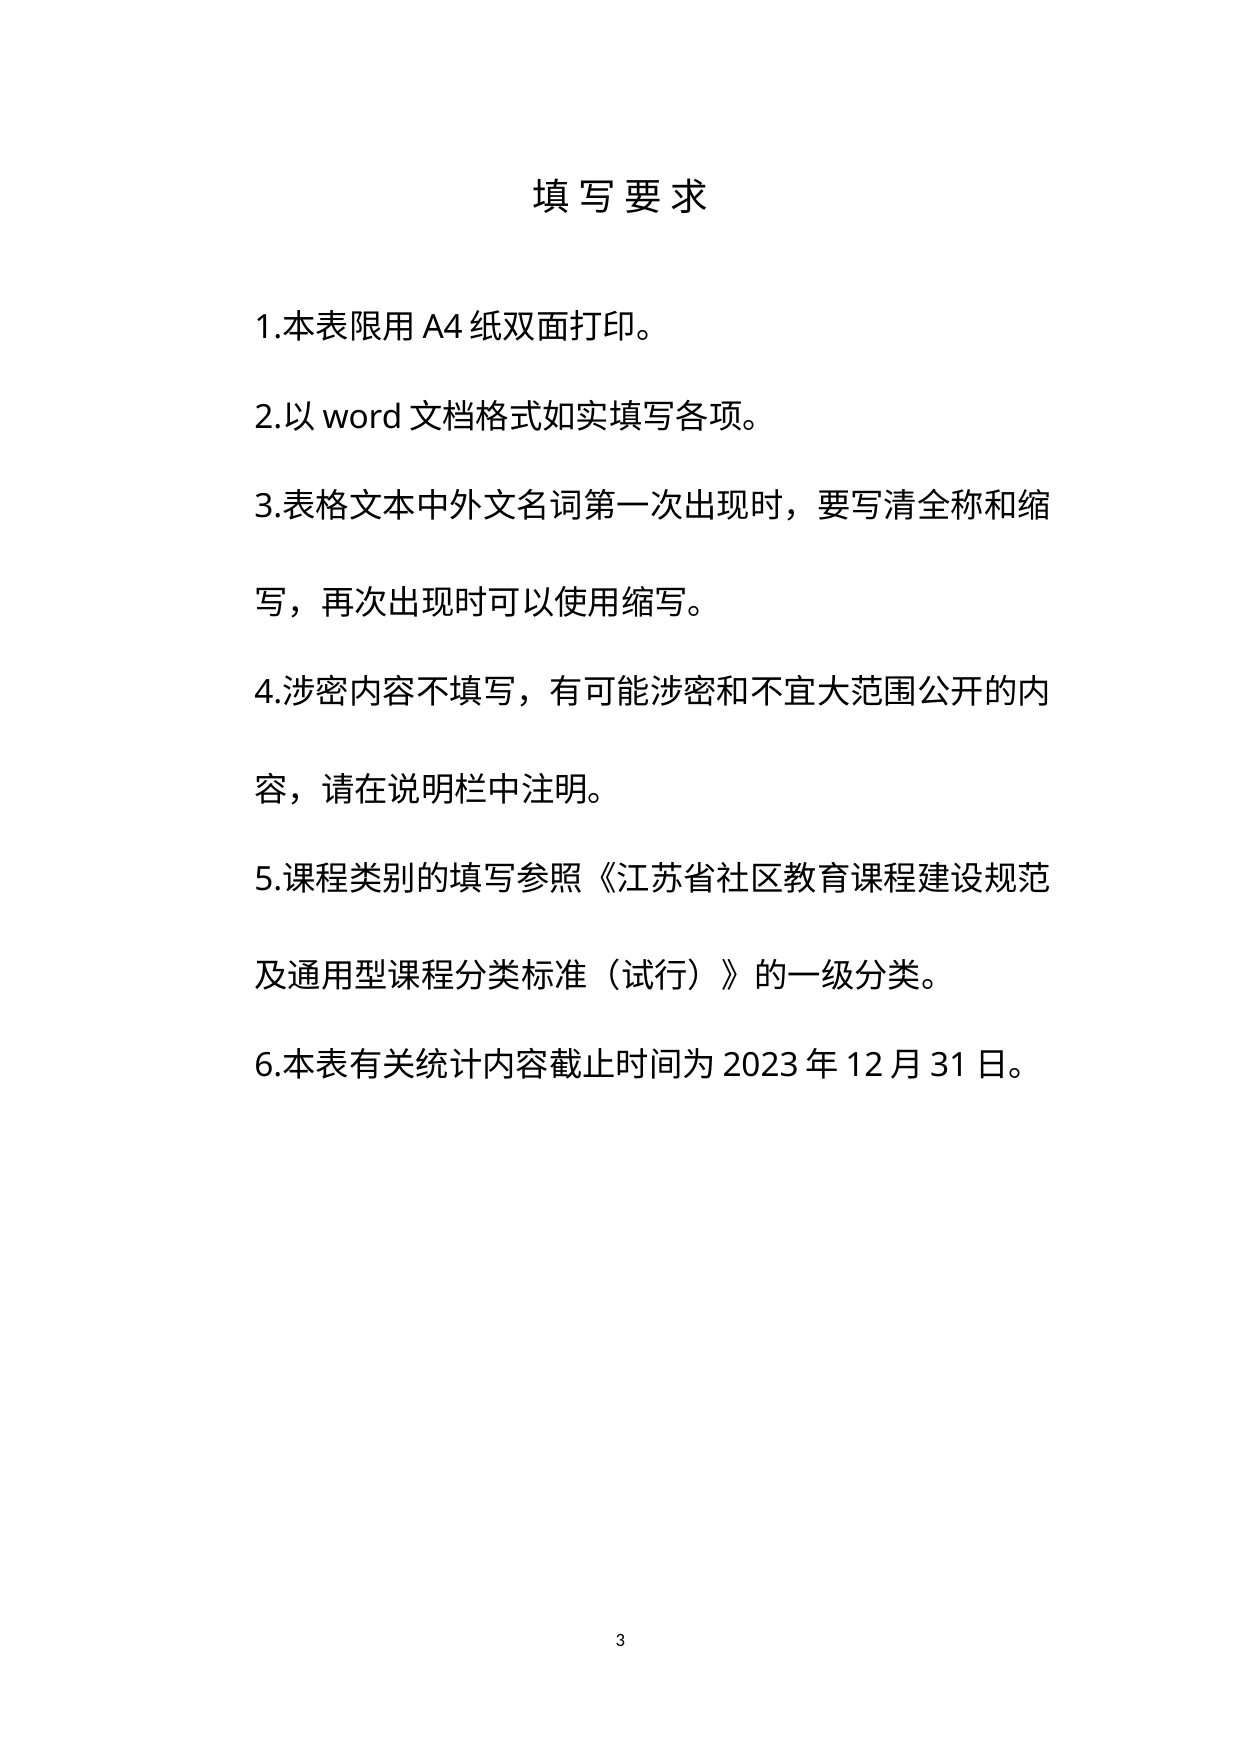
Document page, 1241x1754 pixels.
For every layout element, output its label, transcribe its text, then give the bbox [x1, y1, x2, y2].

text 1.本表限用A4纸双面打印。 [254, 292, 1053, 357]
text 3.表格文本中外文名词第一次出现时，要写清全称和缩写，再次出现时可以使用缩写。 [254, 470, 1053, 633]
text 2.以word文档格式如实填写各项。 [254, 381, 1053, 446]
text 4.涉密内容不填写，有可能涉密和不宜大范围公开的内容，请在说明栏中注明。 [254, 657, 1053, 819]
text 5.课程类别的填写参照《江苏省社区教育课程建设规范及通用型课程分类标准（试行）》的一级分类。 [254, 843, 1053, 1006]
text 6.本表有关统计内容截止时间为2023年12月31日。 [254, 1030, 1053, 1095]
text 填 写 要 求 [187, 162, 1053, 227]
